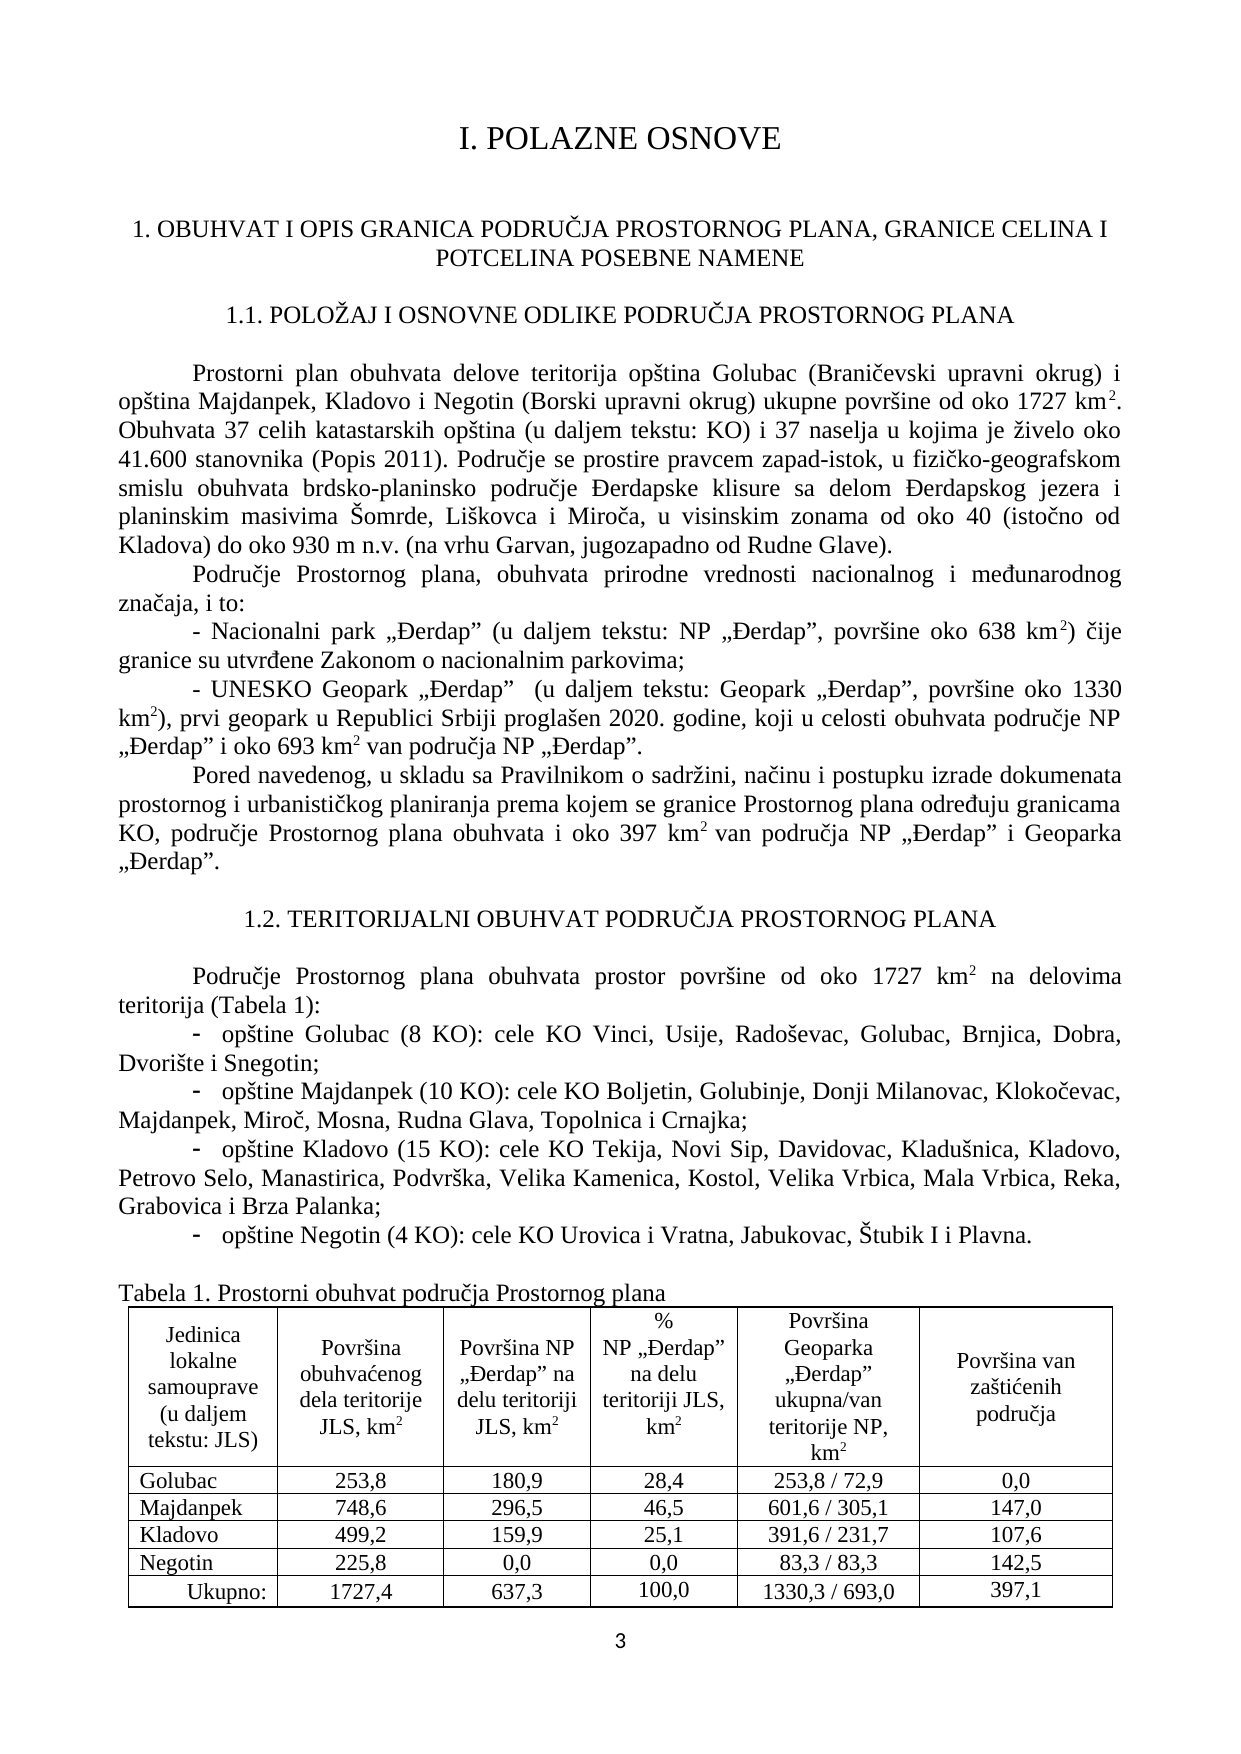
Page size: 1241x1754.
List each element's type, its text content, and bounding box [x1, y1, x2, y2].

text - UNESKO Geopark „Đerdap” (u daljem tekstu: Geopark „Đerdap”, površine oko 1330 km2), prvi geopark u Republici Srbiji proglašen 2020. godine, koji u celosti obuhvata područje NP „Đerdap” i oko 693 km2 van područja NP „Đerdap”. [118, 674, 1122, 760]
table_header % NP „Đerdap” na delu teritoriji JLS, km2 [591, 1308, 737, 1466]
table_cell 28,4 [591, 1467, 737, 1493]
list opštine Golubac (8 KO): cele KO Vinci, Usije, Radoševac, Golubac, Brnjica, Dobra, Dvorište i Snegotin; [118, 1019, 1122, 1076]
table_cell 391,6 / 231,7 [738, 1521, 919, 1548]
table_cell 83,3 / 83,3 [738, 1549, 919, 1575]
table_cell 159,9 [444, 1521, 590, 1548]
table_header Površina van zaštićenih područja [920, 1308, 1112, 1466]
table_cell Ukupno: [129, 1576, 277, 1606]
table_header Jedinica lokalne samouprave (u daljem tekstu: JLS) [129, 1308, 277, 1466]
table_cell 107,6 [920, 1521, 1112, 1548]
table_cell 637,3 [444, 1576, 590, 1606]
list opštine Majdanpek (10 KO): cele KO Boljetin, Golubinje, Donji Milanovac, Klokočevac, Majdanpek, Miroč, Mosna, Rudna Glava, Topolnica i Crnajka; [118, 1076, 1122, 1134]
table_cell 142,5 [920, 1549, 1112, 1575]
table_cell 253,8 / 72,9 [738, 1467, 919, 1493]
table_cell 1330,3 / 693,0 [738, 1576, 919, 1606]
table_cell 1727,4 [278, 1576, 443, 1606]
table_cell 296,5 [444, 1494, 590, 1520]
table_cell 0,0 [444, 1549, 590, 1575]
subtitle 1.2. TERITORIJALNI OBUHVAT PODRUČJA PROSTORNOG PLANA [118, 904, 1122, 933]
text Prostorni plan obuhvata delove teritorija opština Golubac (Braničevski upravni okrug) i opština Majdanpek, Kladovo i Negotin (Borski upravni okrug) ukupne površine od oko 1727 km2. Obuhvata 37 celih katastarskih opština (u daljem tekstu: KO) i 37 naselja u kojima je živelo oko 41.600 stanovnika (Popis 2011). Područje se prostire pravcem zapad-istok, u fizičko-geografskom smislu obuhvata brdsko-planinsko područje Đerdapske klisure sa delom Đerdapskog jezera i planinskim masivima Šomrde, Liškovca i Miroča, u visinskim zonama od oko 40 (istočno od Kladova) do oko 930 m n.v. (na vrhu Garvan, jugozapadno od Rudne Glave). [118, 358, 1122, 559]
table_cell Kladovo [129, 1521, 277, 1548]
table_cell 253,8 [278, 1467, 443, 1493]
text Područje Prostornog plana, obuhvata prirodne vrednosti nacionalnog i međunarodnog značaja, i to: [118, 559, 1122, 616]
table_cell Negotin [129, 1549, 277, 1575]
table_cell Majdanpek [129, 1494, 277, 1520]
table_cell 100,0 [591, 1576, 737, 1606]
list opštine Negotin (4 KO): cele KO Urovica i Vratna, Jabukovac, Štubik I i Plavna. [118, 1220, 1122, 1249]
table_cell 46,5 [591, 1494, 737, 1520]
table_cell 748,6 [278, 1494, 443, 1520]
text - Nacionalni park „Đerdap” (u daljem tekstu: NP „Đerdap”, površine oko 638 km2) čije granice su utvrđene Zakonom o nacionalnim parkovima; [118, 616, 1122, 674]
table_cell 180,9 [444, 1467, 590, 1493]
table_cell Golubac [129, 1467, 277, 1493]
list opštine Kladovo (15 KO): cele KO Tekija, Novi Sip, Davidovac, Kladušnica, Kladovo, Petrovo Selo, Manastirica, Podvrška, Velika Kamenica, Kostol, Velika Vrbica, Mala Vrbica, Reka, Grabovica i Brza Palanka; [118, 1134, 1122, 1220]
table_cell 25,1 [591, 1521, 737, 1548]
subtitle POLOŽAJ I OSNOVNE ODLIKE PODRUČJA PROSTORNOG PLANA [118, 300, 1122, 329]
table_cell 147,0 [920, 1494, 1112, 1520]
subtitle 1. OBUHVAT I OPIS GRANICA PODRUČJA PROSTORNOG PLANA, GRANICE CELINA I POTCELINA POSEBNE NAMENE [118, 214, 1122, 271]
table_cell 601,6 / 305,1 [738, 1494, 919, 1520]
table_cell 225,8 [278, 1549, 443, 1575]
text Pored navedenog, u skladu sa Pravilnikom o sadržini, načinu i postupku izrade dokumenata prostornog i urbanističkog planiranja prema kojem se granice Prostornog plana određuju granicama KO, područje Prostornog plana obuhvata i oko 397 km2 van područja NP „Đerdap” i Geoparka „Đerdap”. [118, 760, 1122, 875]
table_cell 0,0 [920, 1467, 1112, 1493]
table_header Površina obuhvaćenog dela teritorije JLS, km2 [278, 1308, 443, 1466]
table_cell 397,1 [920, 1576, 1112, 1606]
subtitle I. POLAZNE OSNOVE [118, 118, 1122, 156]
text Područje Prostornog plana obuhvata prostor površine od oko 1727 km2 na delovima teritorija (Tabela 1): [118, 961, 1122, 1019]
table_cell 0,0 [591, 1549, 737, 1575]
table_header Površina NP „Đerdap” na delu teritoriji JLS, km2 [444, 1308, 590, 1466]
table_header Površina Geoparka „Đerdap” ukupna/van teritorije NP, km2 [738, 1308, 919, 1466]
text Tabela 1. Prostorni obuhvat područja Prostornog plana [118, 1278, 1122, 1306]
table_cell 499,2 [278, 1521, 443, 1548]
